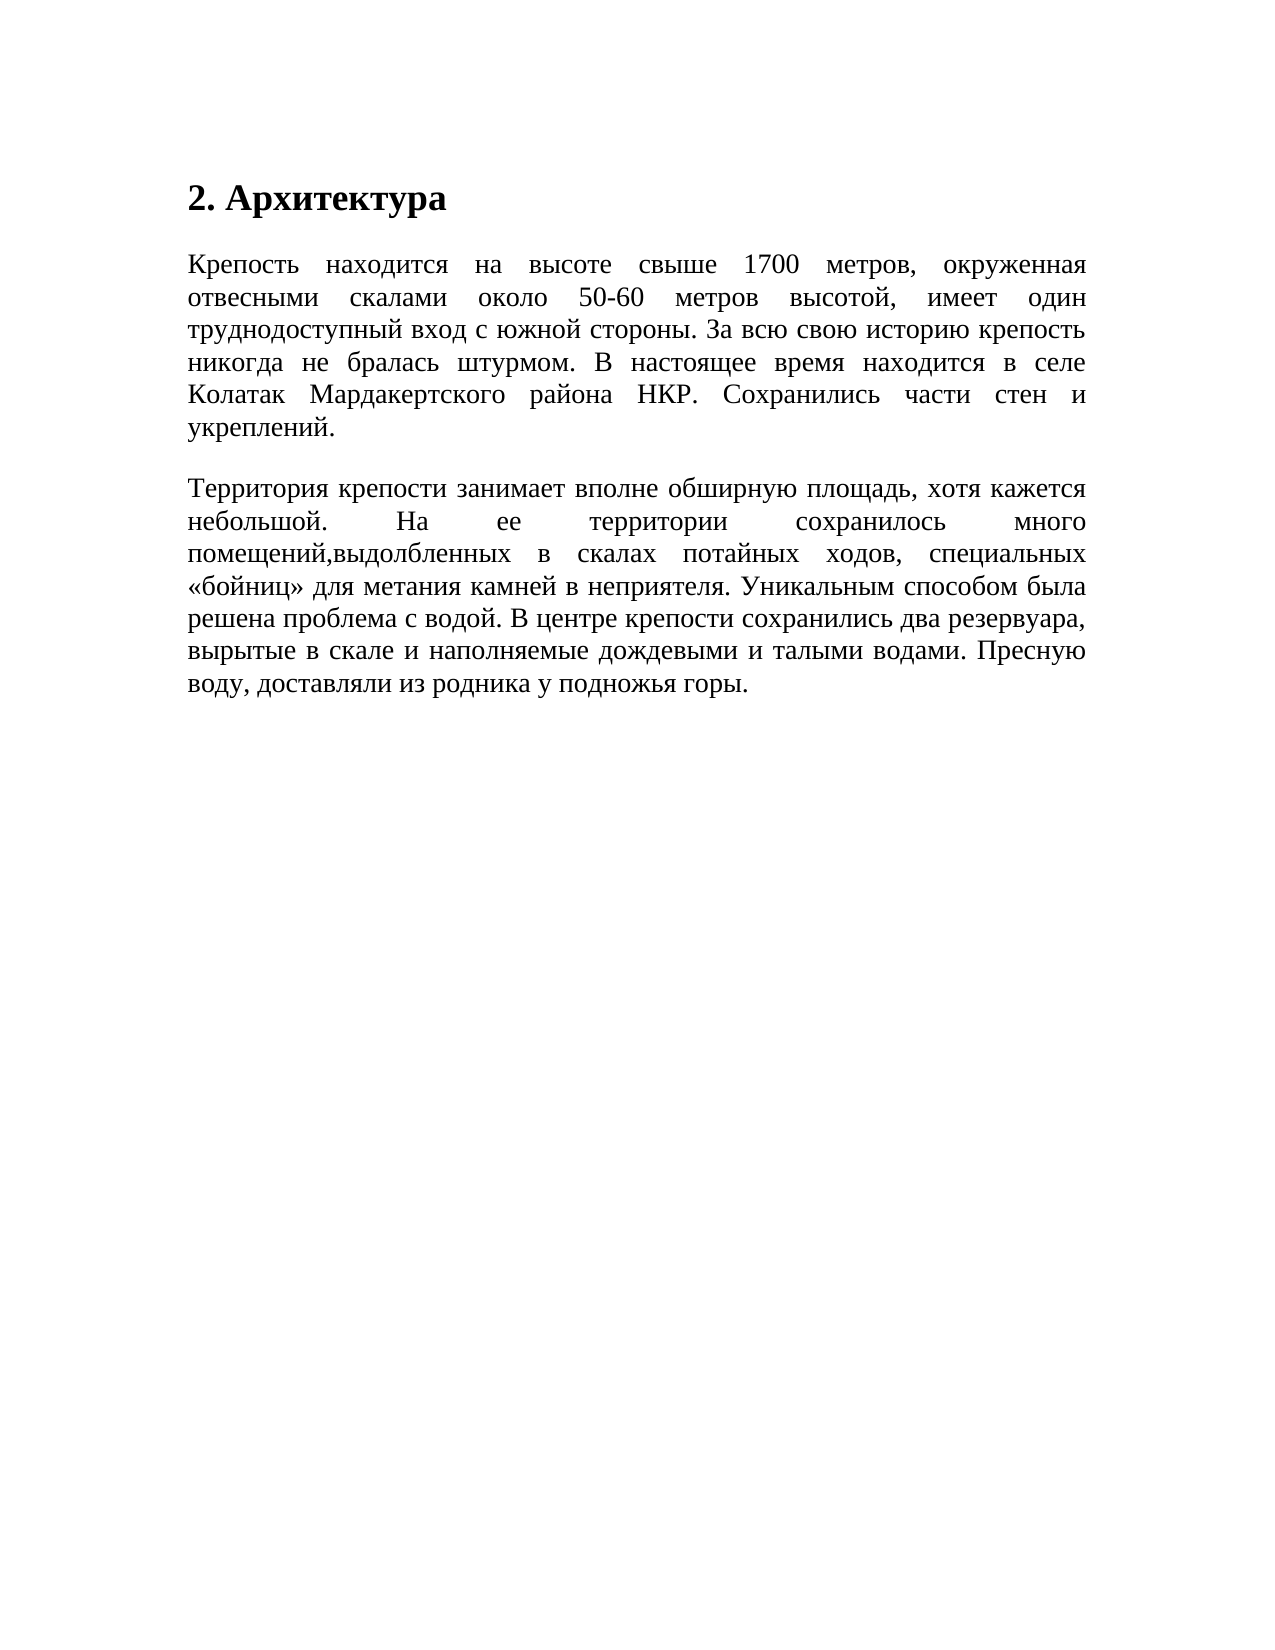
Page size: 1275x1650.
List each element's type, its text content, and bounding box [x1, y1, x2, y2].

text Территория крепости занимает вполне обширную площадь, хотя кажется небольшой. На ее территории сохранилось много помещений,выдолбленных в скалах потайных ходов, специальных «бойниц» для метания камней в неприятеля. Уникальным способом была решена проблема с водой. В центре крепости сохранились два резервуара, вырытые в скале и наполняемые дождевыми и талыми водами. Пресную воду, доставляли из родника у подножья горы. [187, 471, 1087, 698]
text Крепость находится на высоте свыше 1700 метров, окруженная отвесными скалами около 50-60 метров высотой, имеет один труднодоступный вход с южной стороны. За всю свою историю крепость никогда не бралась штурмом. В настоящее время находится в селе Колатак Мардакертского района НКР. Сохранились части стен и укреплений. [187, 248, 1087, 442]
list 2. Архитектура [187, 175, 1087, 218]
